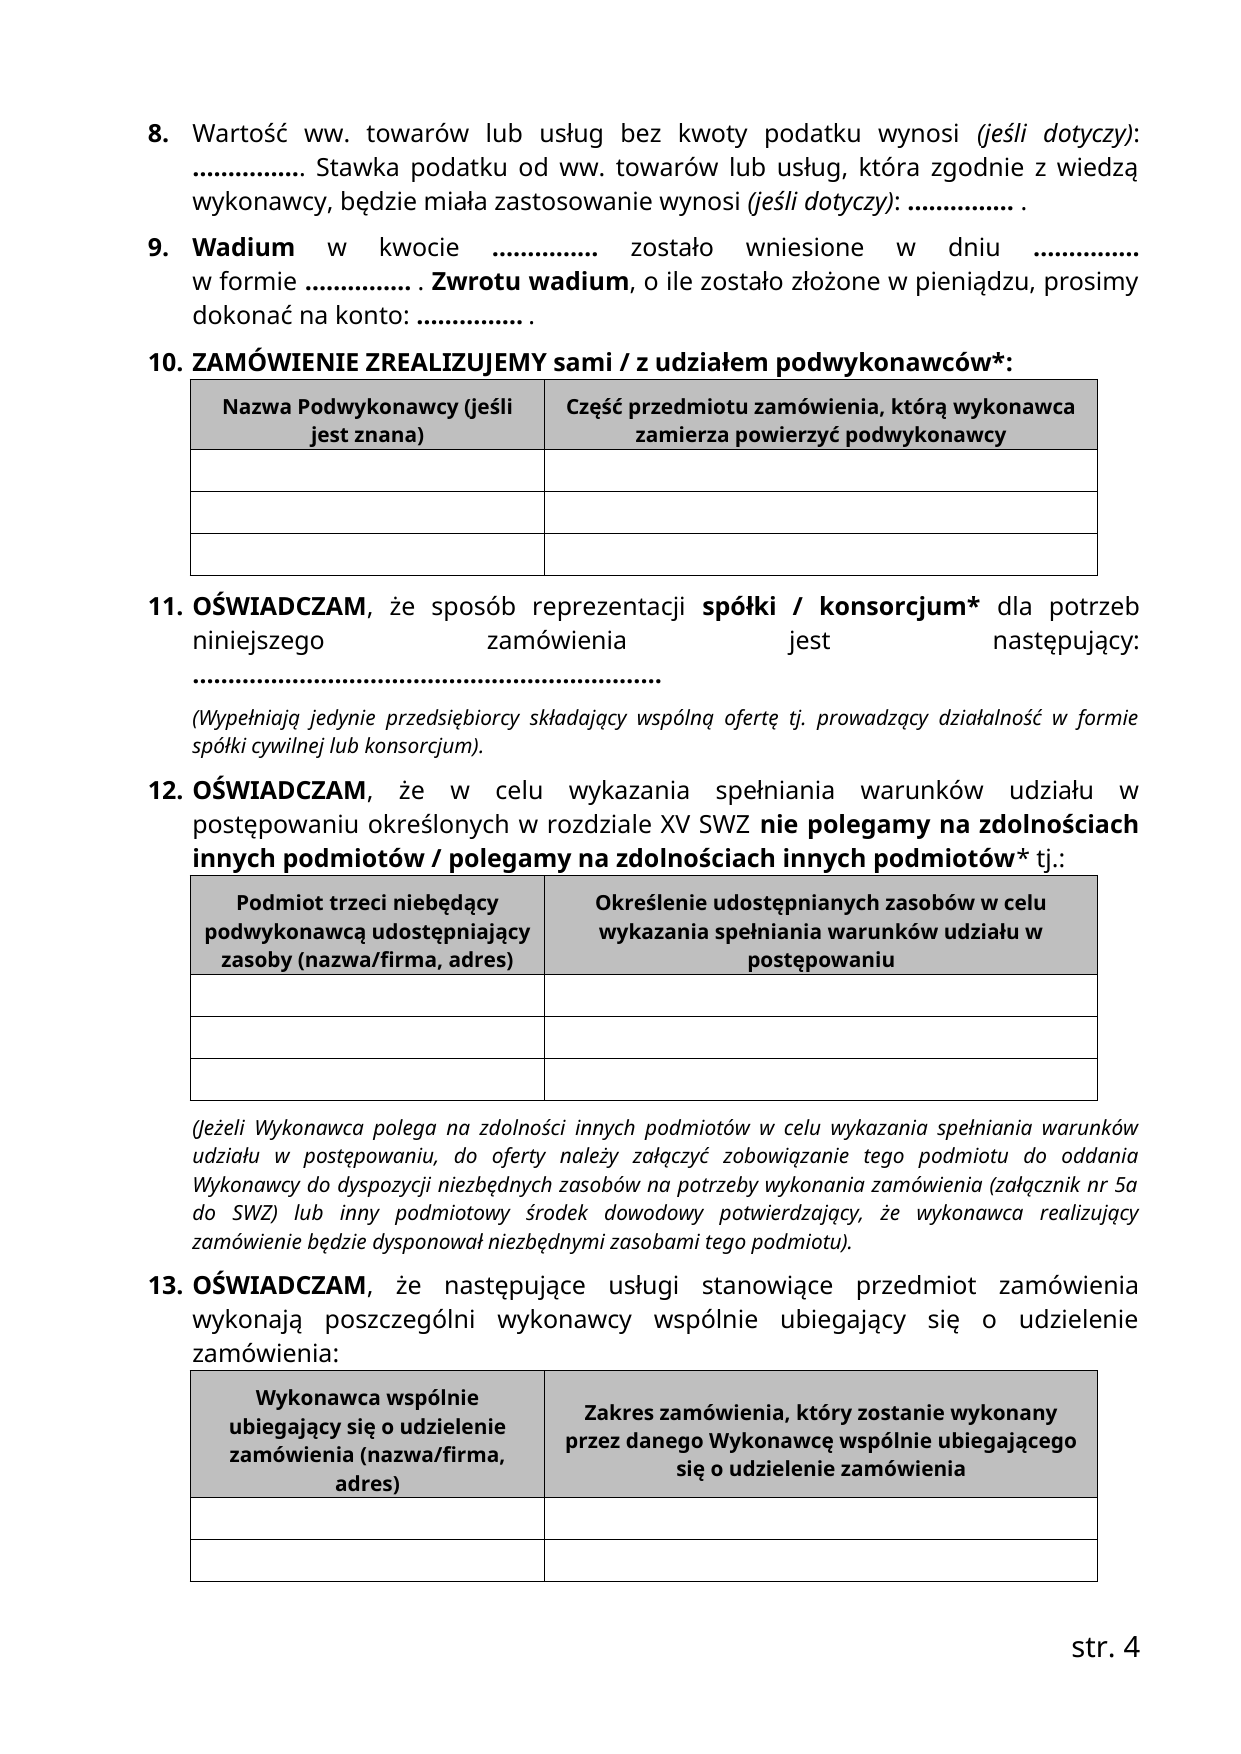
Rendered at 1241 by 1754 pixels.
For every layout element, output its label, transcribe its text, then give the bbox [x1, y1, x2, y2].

table_cell [191, 1498, 544, 1539]
text (Jeżeli Wykonawca polega na zdolności innych podmiotów w celu wykazania spełniania warunków udziału w postępowaniu, do oferty należy załączyć zobowiązanie tego podmiotu do oddania Wykonawcy do dyspozycji niezbędnych zasobów na potrzeby wykonania zamówienia (załącznik nr 5a do SWZ) lub inny podmiotowy środek dowodowy potwierdzający, że wykonawca realizujący zamówienie będzie dysponował niezbędnymi zasobami tego podmiotu). [192, 1113, 1140, 1255]
list OŚWIADCZAM, że sposób reprezentacji spółki / konsorcjum* dla potrzeb niniejszego zamówienia jest następujący: [148, 588, 1140, 691]
table_cell [545, 1540, 1097, 1581]
table_cell [545, 1017, 1097, 1058]
table_cell [191, 1540, 544, 1581]
table_cell [545, 1498, 1097, 1539]
table_header Wykonawca wspólnie ubiegający się o udzielenie zamówienia (nazwa/firma, adres) [191, 1371, 544, 1497]
list ZAMÓWIENIE ZREALIZUJEMY sami / z udziałem podwykonawców*: [148, 344, 1140, 379]
table_cell [191, 492, 544, 533]
table_header Określenie udostępnianych zasobów w celu wykazania spełniania warunków udziału w postępowaniu [545, 876, 1097, 974]
table_cell [191, 975, 544, 1016]
table_cell [191, 450, 544, 491]
list OŚWIADCZAM, że w celu wykazania spełniania warunków udziału w postępowaniu określonych w rozdziale XV SWZ nie polegamy na zdolnościach innych podmiotów / polegamy na zdolnościach innych podmiotów* tj.: [148, 773, 1140, 875]
list OŚWIADCZAM, że następujące usługi stanowiące przedmiot zamówienia wykonają poszczególni wykonawcy wspólnie ubiegający się o udzielenie zamówienia: [148, 1268, 1140, 1370]
table_header Zakres zamówienia, który zostanie wykonany przez danego Wykonawcę wspólnie ubiegającego się o udzielenie zamówienia [545, 1371, 1097, 1497]
table_cell [545, 450, 1097, 491]
table_cell [545, 492, 1097, 533]
table_cell [191, 534, 544, 575]
table_header Podmiot trzeci niebędący podwykonawcą udostępniający zasoby (nazwa/firma, adres) [191, 876, 544, 974]
table_cell [191, 1017, 544, 1058]
table_header Część przedmiotu zamówienia, którą wykonawca zamierza powierzyć podwykonawcy [545, 380, 1097, 449]
list Wartość ww. towarów lub usług bez kwoty podatku wynosi (jeśli dotyczy): . Stawka podatku od ww. towarów lub usług, która zgodnie z wiedzą wykonawcy, będzie miała zastosowanie wynosi (jeśli dotyczy): . [148, 115, 1140, 217]
text (Wypełniają jedynie przedsiębiorcy składający wspólną ofertę tj. prowadzący działalność w formie spółki cywilnej lub konsorcjum). [192, 703, 1140, 760]
table_cell [191, 1059, 544, 1099]
table_cell [545, 534, 1097, 575]
list Wadium w kwocie zostało wniesione w dniu w formie . Zwrotu wadium, o ile zostało złożone w pieniądzu, prosimy dokonać na konto: . [148, 230, 1140, 332]
table_cell [545, 1059, 1097, 1099]
table_header Nazwa Podwykonawcy (jeśli jest znana) [191, 380, 544, 449]
table_cell [545, 975, 1097, 1016]
